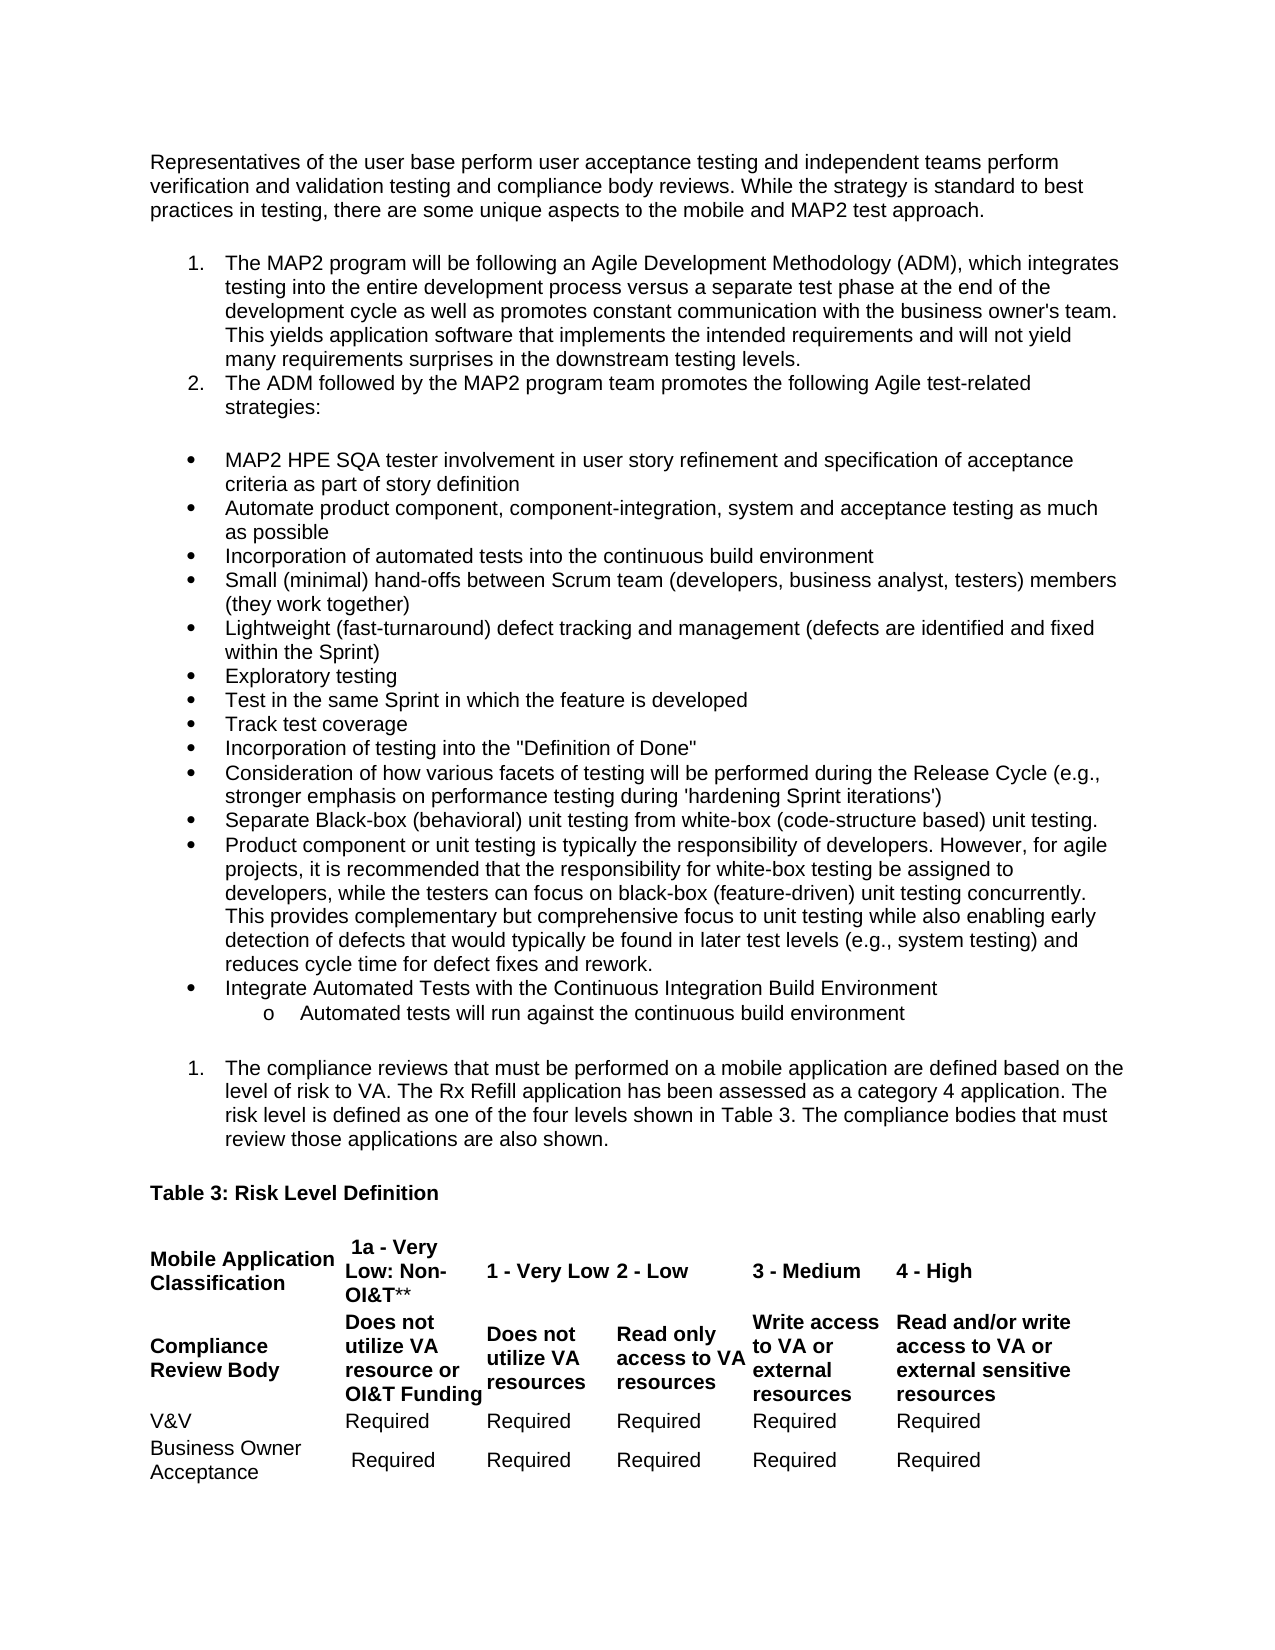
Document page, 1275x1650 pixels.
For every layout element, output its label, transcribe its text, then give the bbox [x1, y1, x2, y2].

table_cell Write access to VA or external resources [751, 1309, 894, 1407]
list Track test coverage [187, 712, 1125, 736]
table_cell Read and/or write access to VA or external sensitive resources [895, 1309, 1133, 1407]
list Exploratory testing [187, 664, 1125, 688]
list Lightweight (fast-turnaround) defect tracking and management (defects are identified and fixed within the Sprint) [187, 616, 1125, 664]
list Test in the same Sprint in which the feature is developed [187, 688, 1125, 712]
table_cell Required [895, 1435, 1133, 1486]
table_cell Required [343, 1435, 485, 1486]
list Consideration of how various facets of testing will be performed during the Release Cycle (e.g., stronger emphasis on performance testing during 'hardening Sprint iterations') [187, 760, 1125, 808]
list Automate product component, component-integration, system and acceptance testing as much as possible [187, 496, 1125, 544]
table_header 1 - Very Low [485, 1234, 615, 1308]
list The ADM followed by the MAP2 program team promotes the following Agile test-related strategies: [187, 371, 1125, 419]
list The compliance reviews that must be performed on a mobile application are defined based on the level of risk to VA. The Rx Refill application has been assessed as a category 4 application. The risk level is defined as one of the four levels shown in Table 3. The compliance bodies that must review those applications are also shown. [187, 1055, 1125, 1151]
table_cell Required [895, 1408, 1133, 1434]
table_cell Does not utilize VA resource or OI&T Funding [343, 1309, 485, 1407]
list The MAP2 program will be following an Agile Development Methodology (ADM), which integrates testing into the entire development process versus a separate test phase at the end of the development cycle as well as promotes constant communication with the business owner's team. This yields application software that implements the intended requirements and will not yield many requirements surprises in the downstream testing levels. [187, 251, 1125, 371]
table_cell Compliance Review Body [149, 1309, 343, 1407]
list Automated tests will run against the continuous build environment [262, 1000, 1125, 1026]
table_cell Required [485, 1408, 615, 1434]
table_header 1a - Very Low: Non-OI&T** [343, 1234, 485, 1308]
list Separate Black-box (behavioral) unit testing from white-box (code-structure based) unit testing. [187, 808, 1125, 832]
table_cell Required [343, 1408, 485, 1434]
list Product component or unit testing is typically the responsibility of developers. However, for agile projects, it is recommended that the responsibility for white-box testing be assigned to developers, while the testers can focus on black-box (feature-driven) unit testing concurrently. This provides complementary but comprehensive focus to unit testing while also enabling early detection of defects that would typically be found in later test levels (e.g., system testing) and reduces cycle time for defect fixes and rework. [187, 832, 1125, 976]
table_cell Required [615, 1408, 751, 1434]
table_cell Required [751, 1435, 894, 1486]
table_header 2 - Low [615, 1234, 751, 1308]
list Incorporation of testing into the "Definition of Done" [187, 736, 1125, 760]
table_cell Read only access to VA resources [615, 1309, 751, 1407]
table_header 3 - Medium [751, 1234, 894, 1308]
list Integrate Automated Tests with the Continuous Integration Build Environment [187, 976, 1125, 1000]
table_cell Required [615, 1435, 751, 1486]
table_header Mobile Application Classification [149, 1234, 343, 1308]
list Small (minimal) hand-offs between Scrum team (developers, business analyst, testers) members (they work together) [187, 568, 1125, 616]
table_cell Does not utilize VA resources [485, 1309, 615, 1407]
table_cell Required [485, 1435, 615, 1486]
list Incorporation of automated tests into the continuous build environment [187, 544, 1125, 568]
list MAP2 HPE SQA tester involvement in user story refinement and specification of acceptance criteria as part of story definition [187, 448, 1125, 496]
table_cell V&V [149, 1408, 343, 1434]
table_cell Business Owner Acceptance [149, 1435, 343, 1486]
text Representatives of the user base perform user acceptance testing and independent teams perform verification and validation testing and compliance body reviews. While the strategy is standard to best practices in testing, there are some unique aspects to the mobile and MAP2 test approach. [150, 150, 1125, 222]
text Table 3: Risk Level Definition [150, 1180, 1125, 1204]
table_cell Required [751, 1408, 894, 1434]
table_header 4 - High [895, 1234, 1133, 1308]
